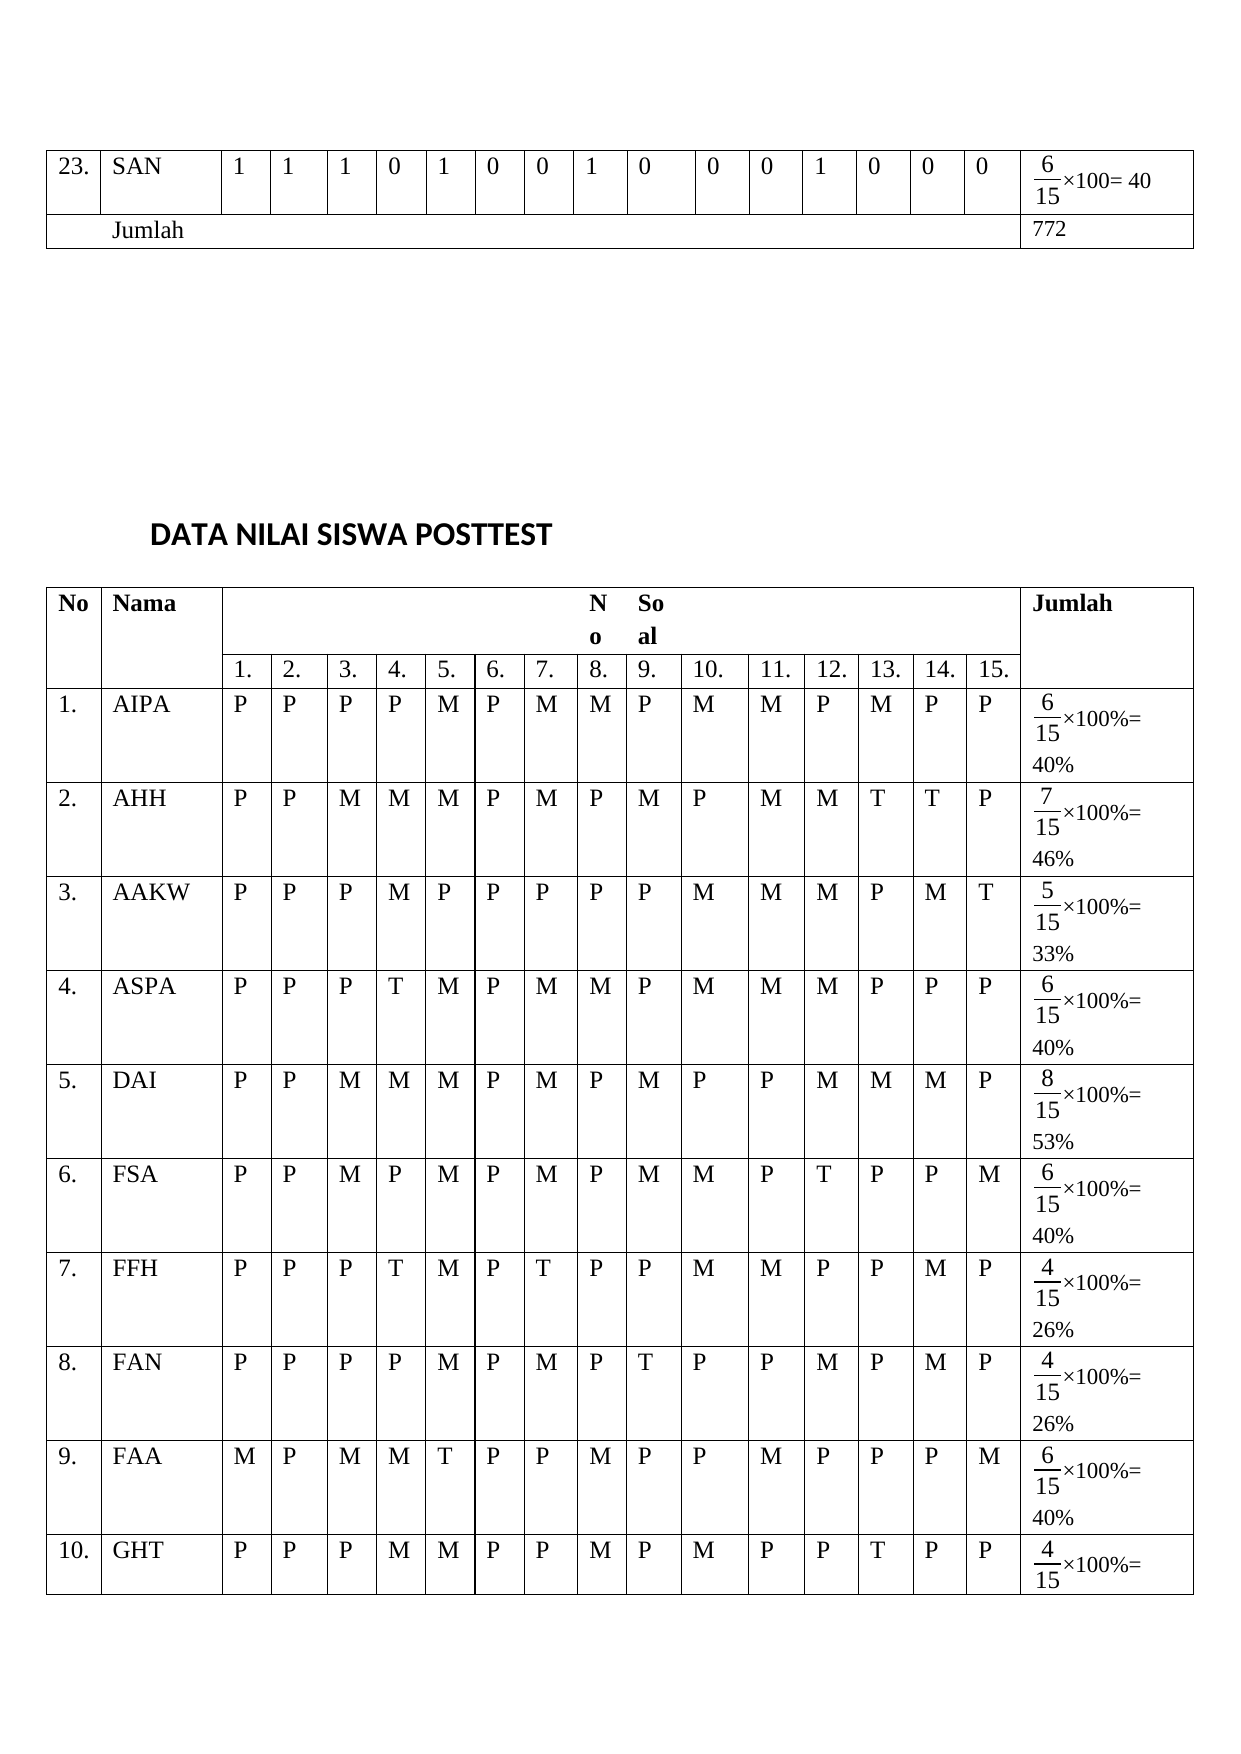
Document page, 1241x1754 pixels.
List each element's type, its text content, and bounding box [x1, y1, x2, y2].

table_cell P [967, 1253, 1020, 1346]
table_cell P [749, 1347, 804, 1440]
table_cell P [627, 971, 681, 1064]
table_cell P [967, 1065, 1020, 1158]
table_cell M [914, 1253, 966, 1346]
table_cell P [272, 1441, 327, 1534]
table_cell P [859, 1253, 913, 1346]
table_cell P [749, 1159, 804, 1252]
table_cell M [426, 783, 474, 876]
text DATA NILAI SISWA POSTTEST [150, 513, 1090, 554]
table_cell 1 [427, 151, 475, 214]
table_cell M [967, 1159, 1020, 1252]
table_cell 772 [1021, 215, 1193, 248]
table_cell P [578, 783, 626, 876]
table_cell 10. [47, 1535, 101, 1594]
table_cell M [578, 689, 626, 782]
table_cell M [426, 689, 474, 782]
table_cell 0 [857, 151, 910, 214]
table_cell [749, 215, 803, 248]
table_cell M [805, 783, 858, 876]
table_cell 0 [525, 151, 573, 214]
table_cell [1021, 654, 1193, 688]
table_cell T [377, 971, 425, 1064]
table_cell M [525, 689, 577, 782]
table_cell M [914, 877, 966, 970]
table_cell P [525, 1535, 577, 1594]
table_cell P [476, 877, 524, 970]
table_cell P [914, 1535, 966, 1594]
table_cell M [328, 1159, 376, 1252]
table_cell ×100%= 40% [1021, 1159, 1193, 1252]
table_cell P [223, 1253, 271, 1346]
table_cell M [627, 1159, 681, 1252]
table_cell P [272, 689, 327, 782]
table_cell P [578, 1159, 626, 1252]
table_cell 1 [574, 151, 627, 214]
table_cell P [967, 1535, 1020, 1594]
table_cell M [426, 971, 474, 1064]
table_cell P [328, 1535, 376, 1594]
table_cell M [859, 1065, 913, 1158]
table_cell M [426, 1535, 474, 1594]
table_cell M [627, 1065, 681, 1158]
table_cell P [476, 1535, 524, 1594]
table_cell 1. [223, 655, 271, 688]
table_cell FAA [102, 1441, 222, 1534]
table_header No [47, 588, 101, 653]
table_cell P [525, 1441, 577, 1534]
table_cell FAN [102, 1347, 222, 1440]
table_cell M [805, 877, 858, 970]
table_cell ×100%= 40% [1021, 1441, 1193, 1534]
table_cell P [377, 1159, 425, 1252]
table_cell 8. [578, 655, 626, 688]
table_header [749, 588, 805, 653]
table_cell P [272, 877, 327, 970]
table_cell ASPA [102, 971, 222, 1064]
table_header [271, 588, 327, 653]
table_cell P [682, 1441, 748, 1534]
table_cell P [914, 1441, 966, 1534]
table_cell P [223, 689, 271, 782]
table_header [426, 588, 475, 653]
table_cell P [328, 1253, 376, 1346]
table_header Nama [102, 588, 222, 653]
table_cell P [805, 1441, 858, 1534]
table_cell 3. [47, 877, 101, 970]
table_header [223, 588, 271, 653]
table_cell T [805, 1159, 858, 1252]
table_cell P [578, 877, 626, 970]
table_cell M [682, 1253, 748, 1346]
table_cell ×100%= 33% [1021, 877, 1193, 970]
table_cell [47, 215, 101, 248]
table_cell P [328, 1347, 376, 1440]
table_cell M [749, 783, 804, 876]
table_cell M [525, 1347, 577, 1440]
table_cell P [627, 1535, 681, 1594]
table_cell 9. [627, 655, 681, 688]
table_cell 6. [47, 1159, 101, 1252]
table_cell M [914, 1347, 966, 1440]
table_cell M [749, 971, 804, 1064]
table_cell M [377, 783, 425, 876]
table_cell P [859, 1159, 913, 1252]
table_cell M [377, 1441, 425, 1534]
table_cell P [914, 1159, 966, 1252]
table_cell FSA [102, 1159, 222, 1252]
table_cell P [223, 783, 271, 876]
table_cell P [223, 1347, 271, 1440]
table_cell P [272, 1535, 327, 1594]
table_cell M [578, 1441, 626, 1534]
table_cell P [223, 1159, 271, 1252]
table_cell [475, 215, 525, 248]
table_cell 0 [377, 151, 426, 214]
table_cell P [805, 1253, 858, 1346]
table_cell P [476, 971, 524, 1064]
table_cell 0 [911, 151, 964, 214]
table_cell P [967, 783, 1020, 876]
table_cell [377, 215, 426, 248]
table_cell T [967, 877, 1020, 970]
table_cell M [682, 689, 748, 782]
table_cell 1 [803, 151, 856, 214]
table_cell P [914, 971, 966, 1064]
table_cell 3. [328, 655, 376, 688]
table_cell AIPA [102, 689, 222, 782]
table_cell T [525, 1253, 577, 1346]
table_cell P [578, 1253, 626, 1346]
table_cell [857, 215, 910, 248]
table_header No [578, 588, 626, 653]
table_cell M [328, 1441, 376, 1534]
table_cell P [967, 971, 1020, 1064]
table_cell 0 [965, 151, 1020, 214]
table_cell [102, 654, 222, 688]
table_cell P [967, 689, 1020, 782]
table_cell T [627, 1347, 681, 1440]
table_cell P [578, 1065, 626, 1158]
table_cell 1 [222, 151, 270, 214]
table_cell P [859, 971, 913, 1064]
table_cell 14. [914, 655, 966, 688]
table_cell 10. [682, 655, 748, 688]
table_cell M [749, 877, 804, 970]
table_cell P [682, 1065, 748, 1158]
table_cell M [749, 689, 804, 782]
table_cell [221, 215, 270, 248]
table_cell 7. [47, 1253, 101, 1346]
table_header [377, 588, 426, 653]
table_header [524, 588, 578, 653]
table_cell P [272, 1253, 327, 1346]
table_cell M [627, 783, 681, 876]
table_cell [574, 215, 627, 248]
table_cell [627, 215, 696, 248]
table_cell P [578, 1347, 626, 1440]
table_cell M [328, 1065, 376, 1158]
table_cell M [578, 971, 626, 1064]
table_cell M [525, 971, 577, 1064]
table_cell M [967, 1441, 1020, 1534]
table_cell T [859, 783, 913, 876]
table_cell M [525, 783, 577, 876]
table_cell M [578, 1535, 626, 1594]
table_cell M [805, 971, 858, 1064]
table_cell 1 [271, 151, 327, 214]
table_cell 8. [47, 1347, 101, 1440]
table_cell AAKW [102, 877, 222, 970]
table_cell 9. [47, 1441, 101, 1534]
table_cell P [223, 1535, 271, 1594]
table_cell P [749, 1535, 804, 1594]
table_cell ×100%= 26% [1021, 1347, 1193, 1440]
table_header Jumlah [1021, 588, 1193, 653]
table_cell M [749, 1441, 804, 1534]
table_cell M [682, 1159, 748, 1252]
table_cell P [272, 971, 327, 1064]
table_cell [910, 215, 964, 248]
table_cell P [859, 1441, 913, 1534]
table_cell SAN [101, 151, 221, 214]
table_cell [270, 215, 328, 248]
table_cell M [426, 1253, 474, 1346]
table_cell [47, 654, 101, 688]
table_header [681, 588, 748, 653]
table_cell 13. [859, 655, 913, 688]
table_cell M [682, 971, 748, 1064]
table_cell T [859, 1535, 913, 1594]
table_cell DAI [102, 1065, 222, 1158]
table_cell [525, 215, 574, 248]
table_cell M [682, 877, 748, 970]
table_cell M [377, 877, 425, 970]
table_cell [328, 215, 377, 248]
table_cell P [272, 1065, 327, 1158]
table_cell GHT [102, 1535, 222, 1594]
table_cell [696, 215, 749, 248]
table_cell 0 [696, 151, 749, 214]
table_cell P [476, 1347, 524, 1440]
table_header [328, 588, 377, 653]
table_cell 23. [47, 151, 100, 214]
table_cell P [272, 1347, 327, 1440]
table_cell 2. [47, 783, 101, 876]
table_cell M [525, 1065, 577, 1158]
table_cell 5. [47, 1065, 101, 1158]
table_cell P [859, 1347, 913, 1440]
table_cell P [967, 1347, 1020, 1440]
table_cell ×100%= 46% [1021, 783, 1193, 876]
table_cell [964, 215, 1020, 248]
table_cell P [272, 1159, 327, 1252]
table_cell P [682, 783, 748, 876]
table_cell FFH [102, 1253, 222, 1346]
table_cell M [328, 783, 376, 876]
table_cell P [426, 877, 474, 970]
table_cell 11. [749, 655, 804, 688]
table_cell P [377, 1347, 425, 1440]
table_cell P [627, 877, 681, 970]
table_cell M [525, 1159, 577, 1252]
table_cell M [749, 1253, 804, 1346]
table_cell 1 [328, 151, 376, 214]
table_cell P [627, 689, 681, 782]
table_cell P [223, 971, 271, 1064]
table_cell 5. [426, 655, 474, 688]
table_cell AHH [102, 783, 222, 876]
table_cell P [805, 689, 858, 782]
table_cell M [426, 1347, 474, 1440]
table_cell 4. [377, 655, 425, 688]
table_cell P [476, 1441, 524, 1534]
table_cell P [749, 1065, 804, 1158]
table_cell M [682, 1535, 748, 1594]
table_cell 4. [47, 971, 101, 1064]
table_cell P [627, 1441, 681, 1534]
table_cell P [805, 1535, 858, 1594]
table_cell T [426, 1441, 474, 1534]
table_cell ×100%= 26% [1021, 1253, 1193, 1346]
table_cell M [859, 689, 913, 782]
table_cell M [805, 1065, 858, 1158]
table_header [967, 588, 1020, 653]
table_cell [426, 215, 475, 248]
table_cell P [223, 1065, 271, 1158]
table_cell P [377, 689, 425, 782]
table_cell 12. [805, 655, 858, 688]
table_cell 15. [967, 655, 1020, 688]
table_cell M [223, 1441, 271, 1534]
table_cell 0 [750, 151, 802, 214]
table_cell T [377, 1253, 425, 1346]
table_cell 2. [272, 655, 327, 688]
table_cell P [328, 971, 376, 1064]
table_cell P [476, 1253, 524, 1346]
table_header [805, 588, 858, 653]
table_cell ×100%= 40% [1021, 971, 1193, 1064]
table_header [913, 588, 967, 653]
table_cell M [426, 1159, 474, 1252]
table_header [475, 588, 524, 653]
table_cell P [476, 1159, 524, 1252]
table_cell P [328, 689, 376, 782]
table_cell P [627, 1253, 681, 1346]
table_header Soal [626, 588, 681, 653]
table_cell Jumlah [101, 215, 221, 248]
table_cell M [377, 1065, 425, 1158]
table_cell P [476, 689, 524, 782]
table_cell M [426, 1065, 474, 1158]
table_cell M [805, 1347, 858, 1440]
table_cell 1. [47, 689, 101, 782]
table_cell P [682, 1347, 748, 1440]
table_cell P [525, 877, 577, 970]
table_cell 7. [525, 655, 577, 688]
table_cell T [914, 783, 966, 876]
table_cell ×100= 40 [1021, 151, 1193, 214]
table_cell M [377, 1535, 425, 1594]
table_cell 0 [628, 151, 695, 214]
table_cell ×100%= 40% [1021, 689, 1193, 782]
table_cell M [914, 1065, 966, 1158]
table_cell P [476, 783, 524, 876]
table_cell P [859, 877, 913, 970]
table_cell ×100%= 53% [1021, 1065, 1193, 1158]
table_cell P [914, 689, 966, 782]
table_header [859, 588, 913, 653]
table_cell [803, 215, 857, 248]
table_cell P [272, 783, 327, 876]
table_cell 0 [476, 151, 524, 214]
table_cell P [328, 877, 376, 970]
table_cell 6. [476, 655, 524, 688]
table_cell P [476, 1065, 524, 1158]
table_cell P [223, 877, 271, 970]
